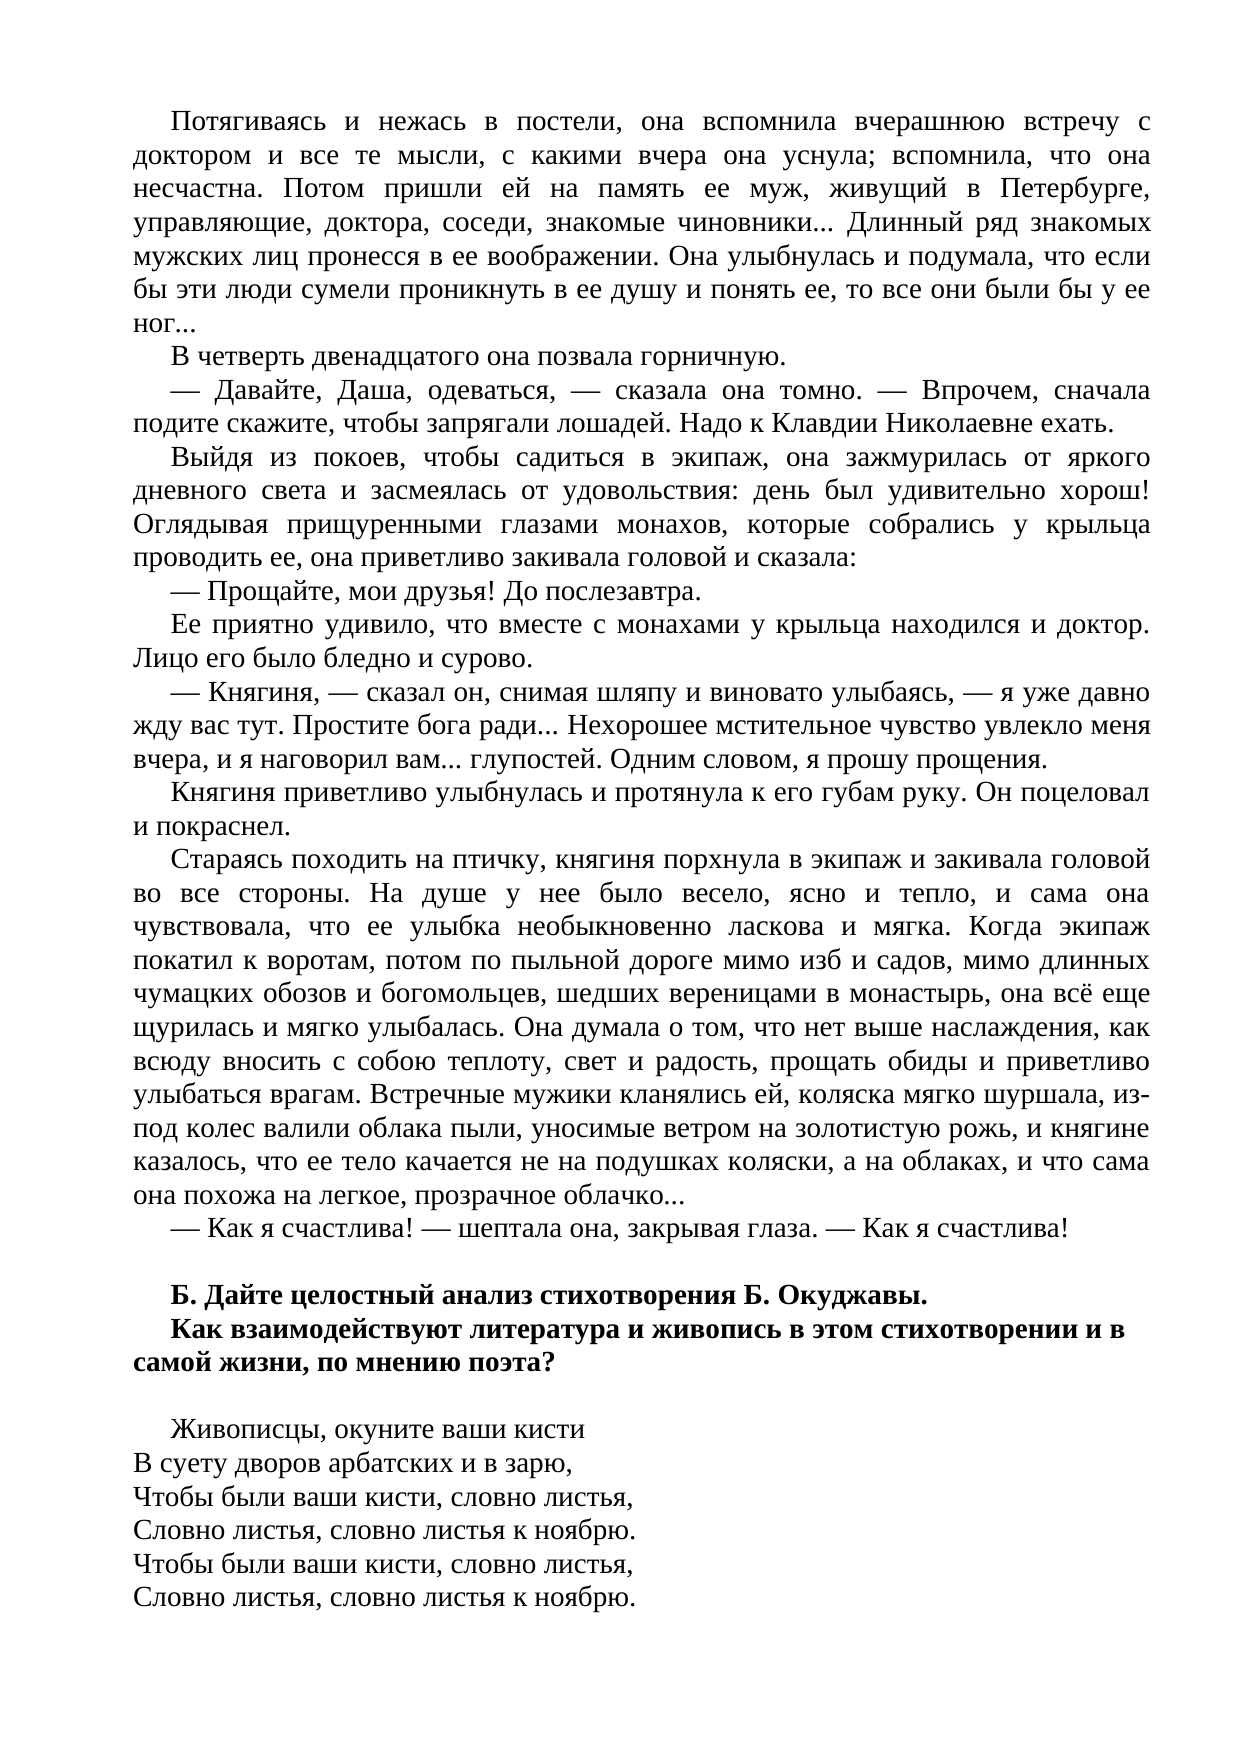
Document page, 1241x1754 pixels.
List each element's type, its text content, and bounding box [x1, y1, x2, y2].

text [133, 1412, 1152, 1613]
text Как взаимодействуют литература и живопись в этом стихотворении и в самой жизни, по мнению поэта? [133, 1311, 1152, 1378]
text — Прощайте, мои друзья! До послезавтра. [133, 573, 1152, 607]
text Стараясь походить на птичку, княгиня порхнула в экипаж и закивала головой во все стороны. На душе у нее было весело, ясно и тепло, и сама она чувствовала, что ее улыбка необыкновенно ласкова и мягка. Когда экипаж покатил к воротам, потом по пыльной дороге мимо изб и садов, мимо длинных чумацких обозов и богомольцев, шедших вереницами в монастырь, она всё еще щурилась и мягко улыбалась. Она думала о том, что нет выше наслаждения, как всюду вносить с собою теплоту, свет и радость, прощать обиды и приветливо улыбаться врагам. Встречные мужики кланялись ей, коляска мягко шуршала, из-под колес валили облака пыли, уносимые ветром на золотистую рожь, и княгине казалось, что ее тело качается не на подушках коляски, а на облаках, и что сама она похожа на легкое, прозрачное облачко... [133, 841, 1152, 1210]
text Княгиня приветливо улыбнулась и протянула к его губам руку. Он поцеловал и покраснел. [133, 774, 1152, 841]
text Б. Дайте целостный анализ стихотворения Б. Окуджавы. [133, 1277, 1152, 1311]
text — Как я счастлива! — шептала она, закрывая глаза. — Как я счастлива! [133, 1210, 1152, 1244]
text В четверть двенадцатого она позвала горничную. [133, 338, 1152, 372]
text — Княгиня, — сказал он, снимая шляпу и виновато улыбаясь, — я уже давно жду вас тут. Простите бога ради... Нехорошее мстительное чувство увлекло меня вчера, и я наговорил вам... глупостей. Одним словом, я прошу прощения. [133, 674, 1152, 774]
text — Давайте, Даша, одеваться, — сказала она томно. — Впрочем, сначала подите скажите, чтобы запрягали лошадей. Надо к Клавдии Николаевне ехать. [133, 372, 1152, 439]
text Потягиваясь и нежась в постели, она вспомнила вчерашнюю встречу с доктором и все те мысли, с какими вчера она уснула; вспомнила, что она несчастна. Потом пришли ей на память ее муж, живущий в Петербурге, управляющие, доктора, соседи, знакомые чиновники... Длинный ряд знакомых мужских лиц пронесся в ее воображении. Она улыбнулась и подумала, что если бы эти люди сумели проникнуть в ее душу и понять ее, то все они были бы у ее ног... [133, 103, 1152, 338]
text Выйдя из покоев, чтобы садиться в экипаж, она зажмурилась от яркого дневного света и засмеялась от удовольствия: день был удивительно хорош! Оглядывая прищуренными глазами монахов, которые собрались у крыльца проводить ее, она приветливо закивала головой и сказала: [133, 439, 1152, 573]
text Ее приятно удивило, что вместе с монахами у крыльца находился и доктор. Лицо его было бледно и сурово. [133, 607, 1152, 674]
